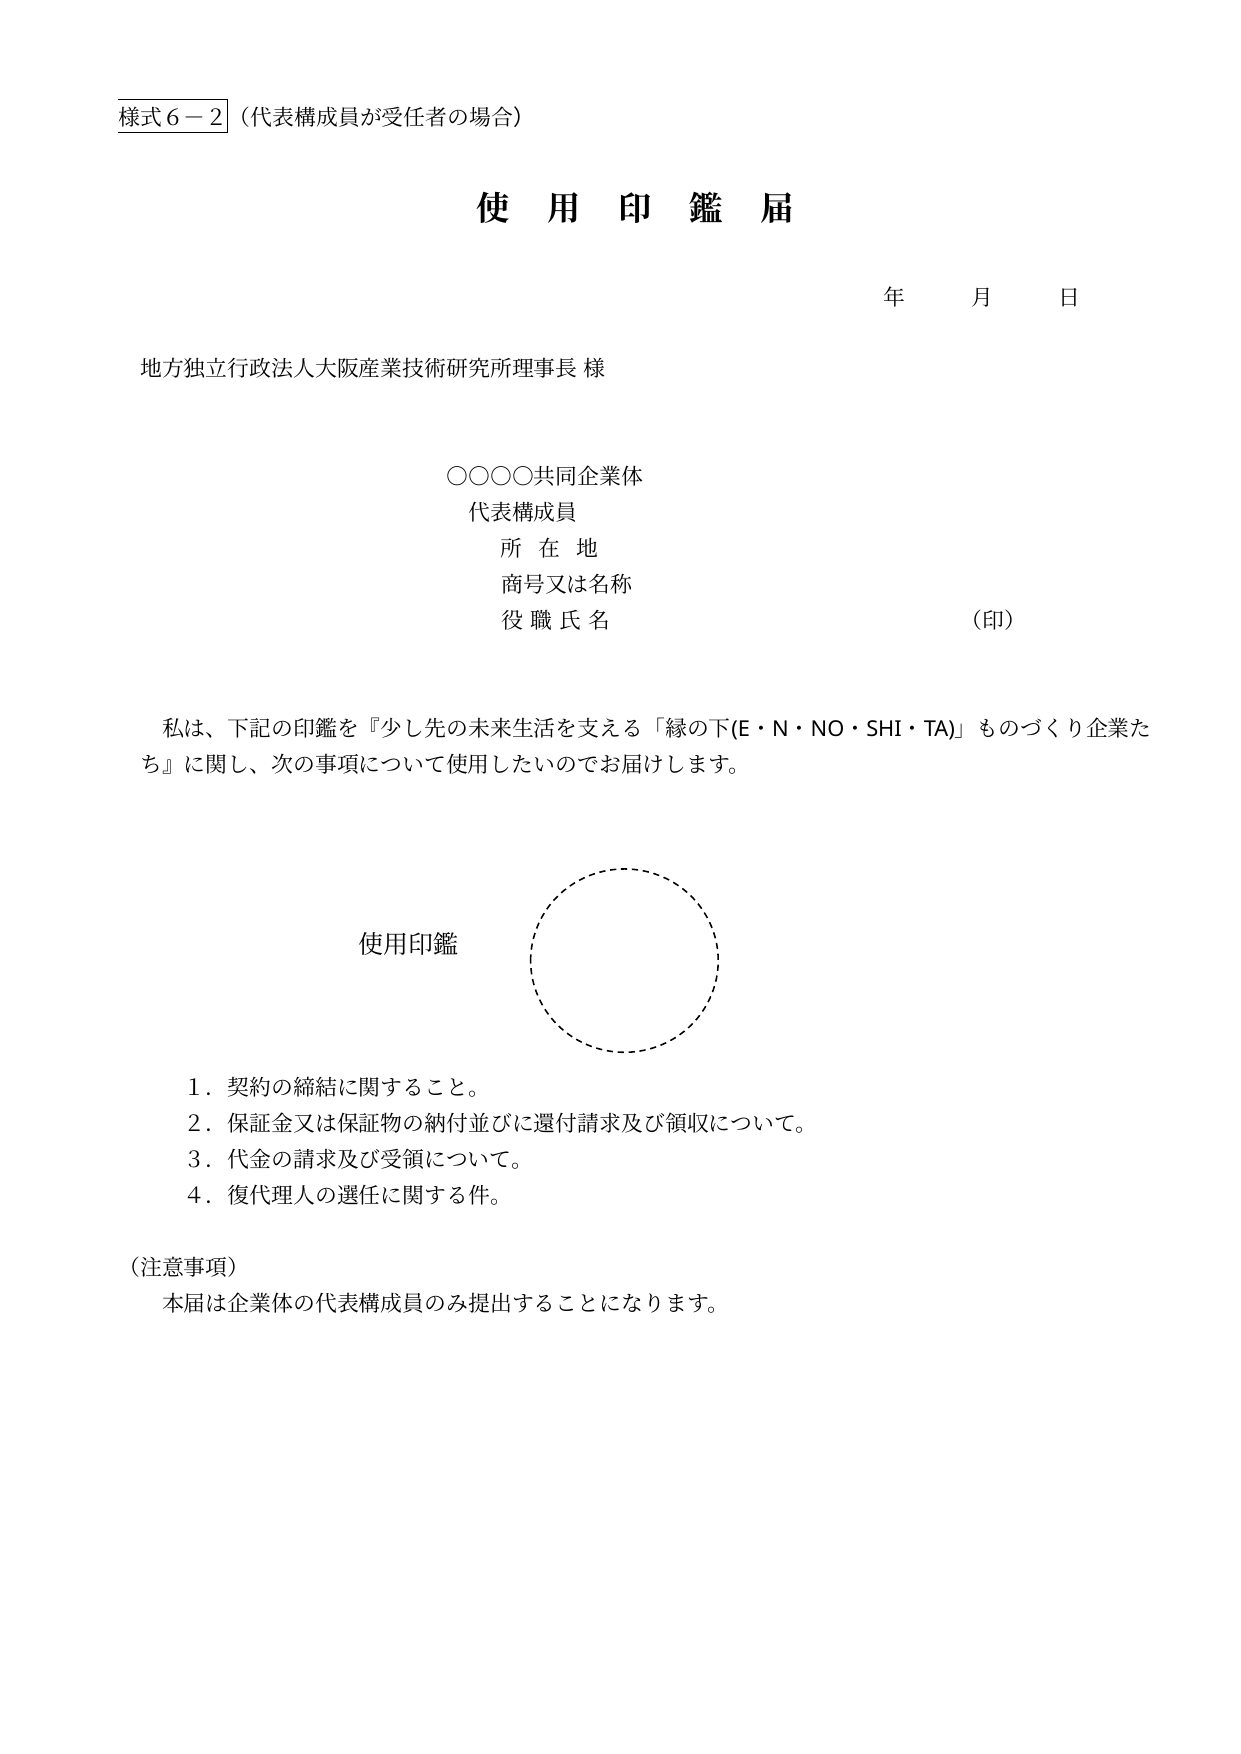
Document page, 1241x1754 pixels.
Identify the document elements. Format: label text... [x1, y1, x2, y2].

text 本届は企業体の代表構成員のみ提出することになります。 [118, 1284, 1152, 1320]
text ４．復代理人の選任に関する件。 [118, 1176, 1152, 1212]
text 代表構成員 [118, 493, 1152, 529]
text 所在地 [118, 529, 1152, 565]
text １．契約の締結に関すること。 [118, 1068, 1152, 1104]
text 使用印鑑 [118, 924, 537, 960]
text 商号又は名称 [118, 565, 1152, 601]
text （注意事項） [118, 1248, 1152, 1284]
text ２．保証金又は保証物の納付並びに還付請求及び領収について。 [118, 1104, 1152, 1140]
text ○○○○共同企業体 [118, 457, 1152, 493]
text 役職氏名 （印） [118, 601, 1152, 637]
text 地方独立行政法人大阪産業技術研究所理事長 様 [118, 349, 1152, 385]
text 使用印鑑届 [118, 170, 1152, 242]
text ３．代金の請求及び受領について。 [118, 1140, 1152, 1176]
text 使用印鑑 [712, 924, 1152, 960]
text 年 月 日 [271, 278, 1152, 313]
text 私は、下記の印鑑を『少し先の未来生活を支える「縁の下(E・N・NO・SHI・TA)」ものづくり企業たち』に関し、次の事項について使用したいのでお届けします。 [140, 709, 1152, 781]
text 様式６－２（代表構成員が受任者の場合） [118, 98, 1152, 134]
